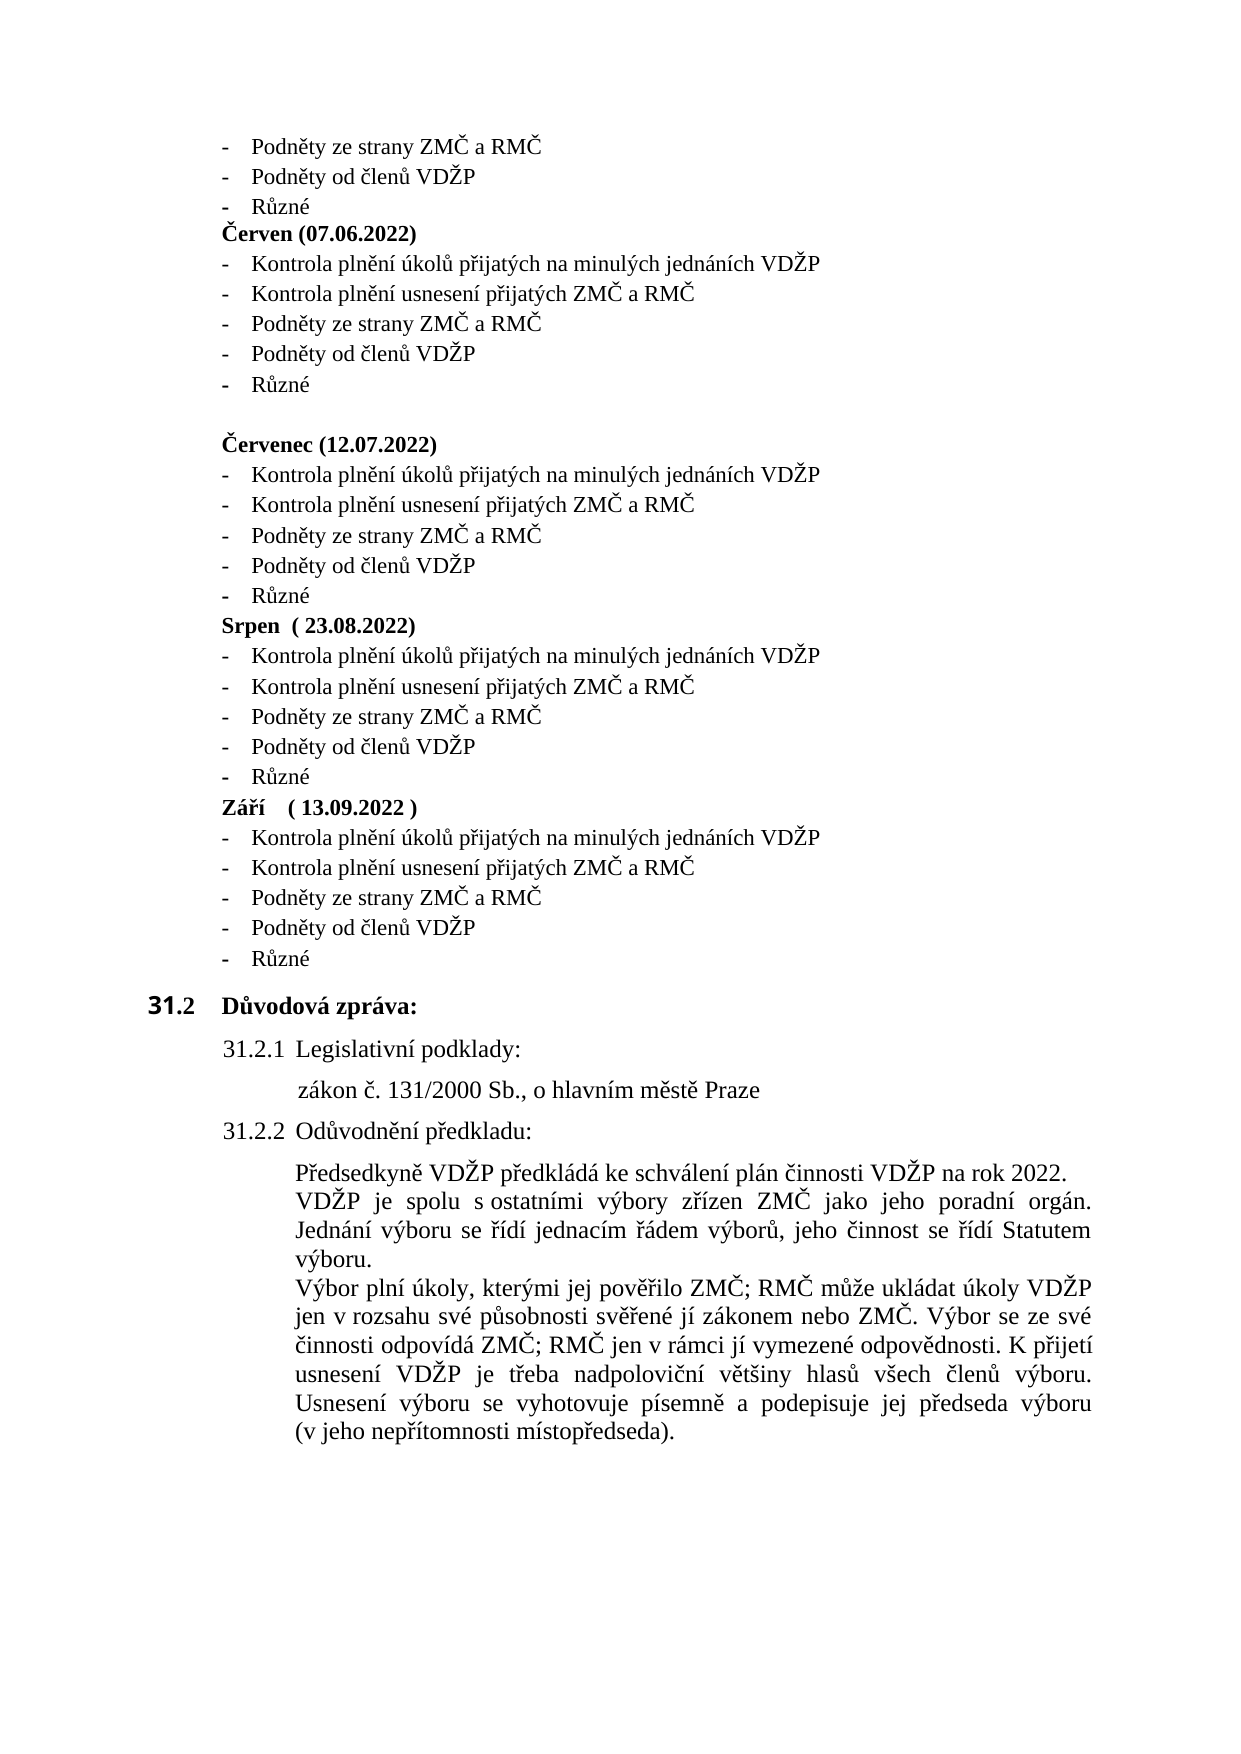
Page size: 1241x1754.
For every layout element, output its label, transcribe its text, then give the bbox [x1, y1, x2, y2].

text zákon č. 131/2000 Sb., o hlavním městě Praze [298, 1075, 1093, 1104]
list Podněty ze strany ZMČ a RMČ [221, 703, 1093, 729]
text Září ( 13.09.2022 ) [221, 794, 1093, 820]
text 31.2.1 Legislativní podklady: [148, 1034, 1093, 1063]
list Různé [221, 193, 1093, 220]
text Předsedkyně VDŽP předkládá ke schválení plán činnosti VDŽP na rok 2022. [295, 1158, 1093, 1186]
text 31.2 Důvodová zpráva: [148, 987, 1093, 1021]
list Podněty ze strany ZMČ a RMČ [221, 522, 1093, 548]
text Červen (07.06.2022) [221, 220, 1093, 246]
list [221, 250, 1093, 276]
list Kontrola plnění úkolů přijatých na minulých jednáních VDŽP [221, 824, 1093, 850]
list Kontrola plnění úkolů přijatých na minulých jednáních VDŽP [221, 643, 1093, 669]
list Podněty ze strany ZMČ a RMČ [221, 310, 1093, 337]
text Výbor plní úkoly, kterými jej pověřilo ZMČ; RMČ může ukládat úkoly VDŽP jen v rozsahu své působnosti svěřené jí zákonem nebo ZMČ. Výbor se ze své činnosti odpovídá ZMČ; RMČ jen v rámci jí vymezené odpovědnosti. K přijetí usnesení VDŽP je třeba nadpoloviční většiny hlasů všech členů výboru. Usnesení výboru se vyhotovuje písemně a podepisuje jej předseda výboru (v jeho nepřítomnosti místopředseda). [295, 1273, 1093, 1445]
list Podněty od členů VDŽP [221, 914, 1093, 941]
list Podněty od členů VDŽP [221, 552, 1093, 578]
list Kontrola plnění usnesení přijatých ZMČ a RMČ [221, 673, 1093, 699]
text 31.2.2 Odůvodnění předkladu: [223, 1116, 1093, 1145]
list Různé [221, 945, 1093, 971]
text VDŽP je spolu s ostatními výbory zřízen ZMČ jako jeho poradní orgán. Jednání výboru se řídí jednacím řádem výborů, jeho činnost se řídí Statutem výboru. [295, 1186, 1093, 1273]
list Různé [221, 763, 1093, 790]
list Kontrola plnění úkolů přijatých na minulých jednáních VDŽP [221, 461, 1093, 488]
list Podněty od členů VDŽP [221, 341, 1093, 367]
list Různé [221, 582, 1093, 608]
list Kontrola plnění usnesení přijatých ZMČ a RMČ [221, 854, 1093, 880]
text Červenec (12.07.2022) [221, 431, 1093, 457]
list Kontrola plnění usnesení přijatých ZMČ a RMČ [221, 492, 1093, 518]
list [221, 280, 1093, 306]
list Podněty od členů VDŽP [221, 163, 1093, 189]
list Podněty ze strany ZMČ a RMČ [221, 133, 1093, 159]
text Srpen ( 23.08.2022) [221, 612, 1093, 639]
list Podněty ze strany ZMČ a RMČ [221, 884, 1093, 911]
list Různé [221, 371, 1093, 397]
list Podněty od členů VDŽP [221, 733, 1093, 759]
